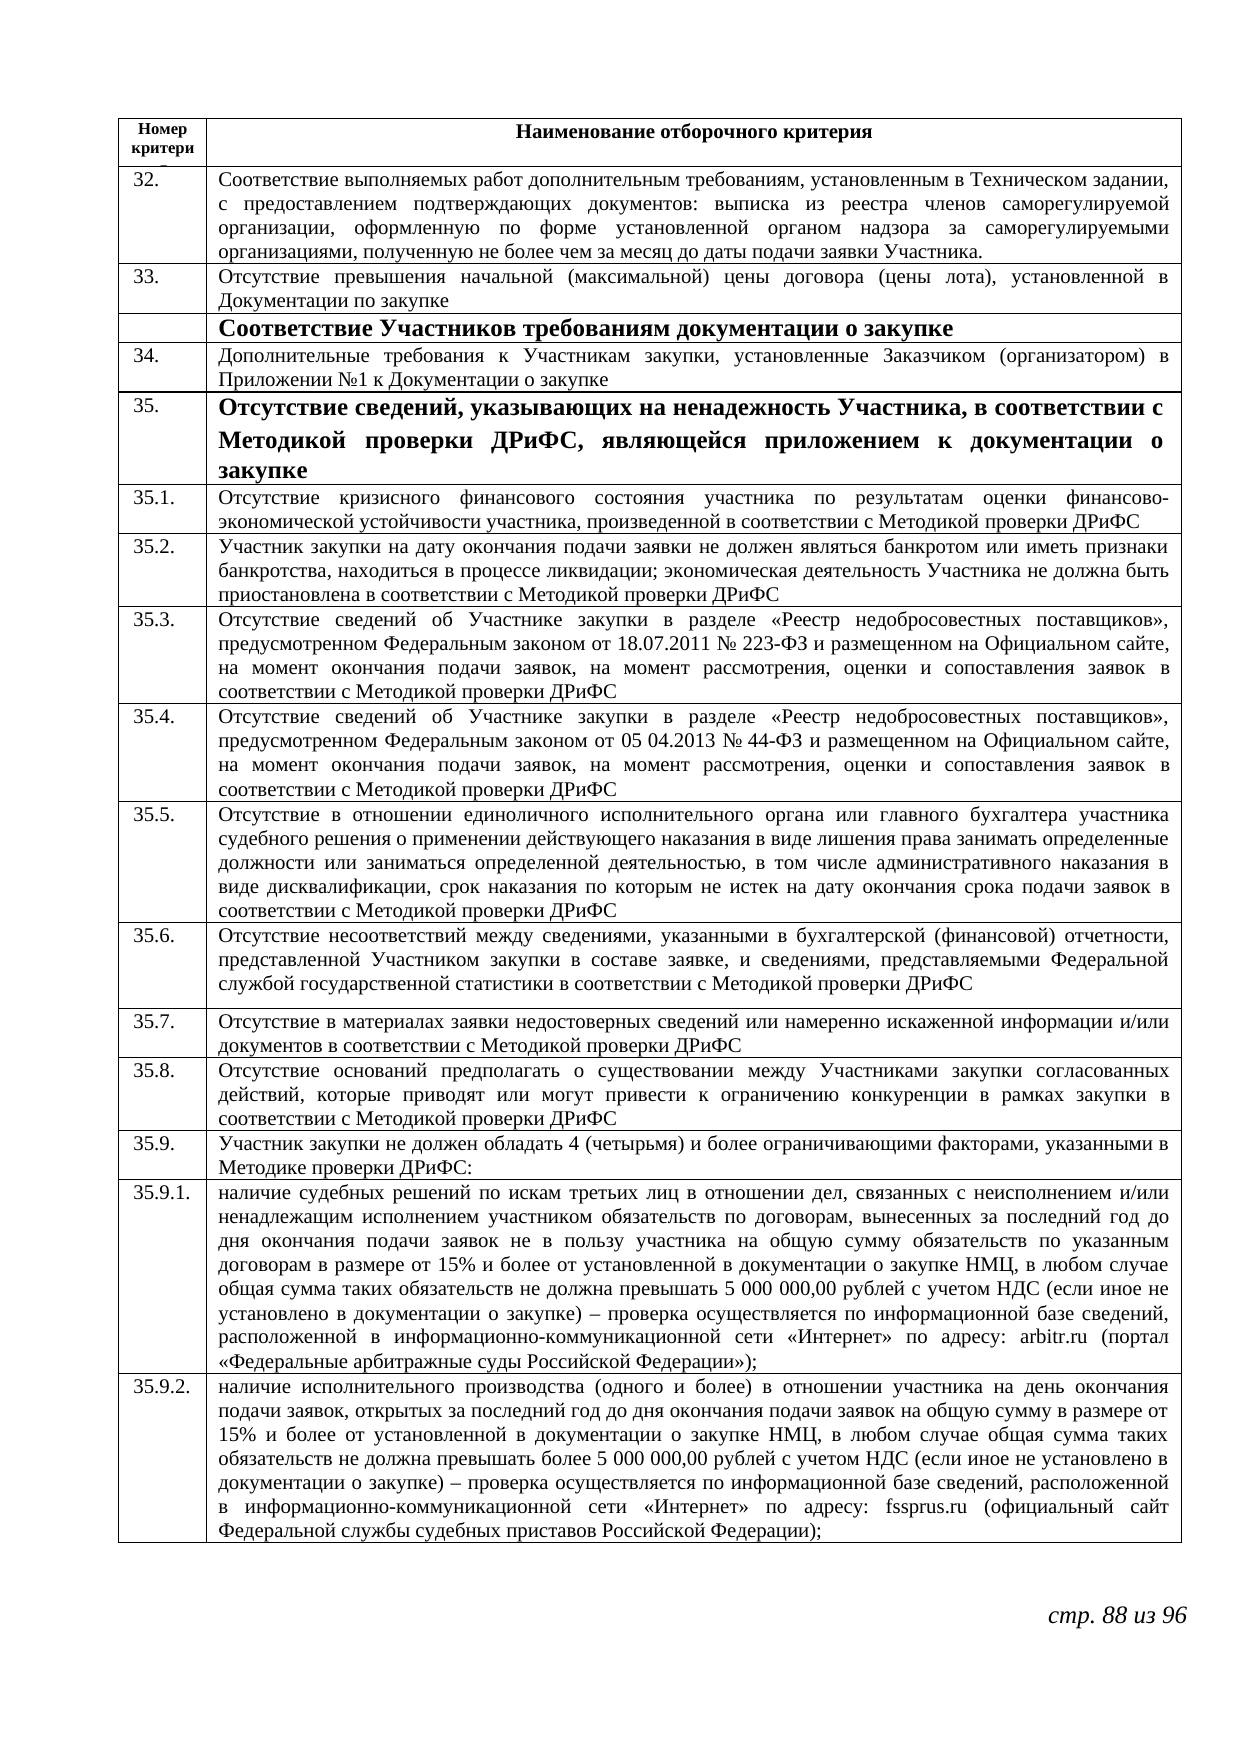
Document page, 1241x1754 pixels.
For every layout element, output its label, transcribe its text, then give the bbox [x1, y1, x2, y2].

table_cell [119, 343, 206, 391]
table_cell Отсутствие в материалах заявки недостоверных сведений или намеренно искаженной информации и/или документов в соответствии с Методикой проверки ДРиФС [207, 1009, 1181, 1057]
table_cell [119, 1131, 206, 1179]
table_cell [119, 314, 206, 342]
table_cell [119, 704, 206, 801]
table_cell [119, 1180, 206, 1373]
table_cell [119, 802, 206, 922]
table_cell [119, 485, 206, 533]
table_cell Дополнительные требования к Участникам закупки, установленные Заказчиком (организатором) в Приложении №1 к Документации о закупке [207, 343, 1181, 391]
table_cell [119, 167, 206, 263]
table_cell Участник закупки не должен обладать 4 (четырьмя) и более ограничивающими факторами, указанными в Методике проверки ДРиФС: [207, 1131, 1181, 1179]
table_cell [119, 1374, 206, 1542]
table_cell Отсутствие в отношении единоличного исполнительного органа или главного бухгалтера участника судебного решения о применении действующего наказания в виде лишения права занимать определенные должности или заниматься определенной деятельностью, в том числе административного наказания в виде дисквалификации, срок наказания по которым не истек на дату окончания срока подачи заявок в соответствии с Методикой проверки ДРиФС [207, 802, 1181, 922]
table_cell Отсутствие кризисного финансового состояния участника по результатам оценки финансово-экономической устойчивости участника, произведенной в соответствии с Методикой проверки ДРиФС [207, 485, 1181, 533]
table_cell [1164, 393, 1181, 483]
table_cell Соответствие выполняемых работ дополнительным требованиям, установленным в Техническом задании, с предоставлением подтверждающих документов: выписка из реестра членов саморегулируемой организации, оформленную по форме установленной органом надзора за саморегулируемыми организациями, полученную не более чем за месяц до даты подачи заявки Участника. [207, 167, 1181, 263]
table_cell Отсутствие оснований предполагать о существовании между Участниками закупки согласованных действий, которые приводят или могут привести к ограничению конкуренции в рамках закупки в соответствии с Методикой проверки ДРиФС [207, 1058, 1181, 1130]
table_cell Отсутствие сведений об Участнике закупки в разделе «Реестр недобросовестных поставщиков», предусмотренном Федеральным законом от 05 04.2013 № 44-ФЗ и размещенном на Официальном сайте, на момент окончания подачи заявок, на момент рассмотрения, оценки и сопоставления заявок в соответствии с Методикой проверки ДРиФС [207, 704, 1181, 801]
table_cell Отсутствие сведений об Участнике закупки в разделе «Реестр недобросовестных поставщиков», предусмотренном Федеральным законом от 18.07.2011 № 223-ФЗ и размещенном на Официальном сайте, на момент окончания подачи заявок, на момент рассмотрения, оценки и сопоставления заявок в соответствии с Методикой проверки ДРиФС [207, 607, 1181, 703]
table_cell Отсутствие превышения начальной (максимальной) цены договора (цены лота), установленной в Документации по закупке [207, 264, 1181, 312]
table_header Наименование отборочного критерия [207, 119, 1181, 166]
table_cell наличие исполнительного производства (одного и более) в отношении участника на день окончания подачи заявок, открытых за последний год до дня окончания подачи заявок на общую сумму в размере от 15% и более от установленной в документации о закупке НМЦ, в любом случае общая сумма таких обязательств не должна превышать более 5 000 000,00 рублей с учетом НДС (если иное не установлено в документации о закупке) – проверка осуществляется по информационной базе сведений, расположенной в информационно-коммуникационной сети «Интернет» по адресу: fssprus.ru (официальный сайт Федеральной службы судебных приставов Российской Федерации); [207, 1374, 1181, 1542]
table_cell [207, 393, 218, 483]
table_cell наличие судебных решений по искам третьих лиц в отношении дел, связанных с неисполнением и/или ненадлежащим исполнением участником обязательств по договорам, вынесенных за последний год до дня окончания подачи заявок не в пользу участника на общую сумму обязательств по указанным договорам в размере от 15% и более от установленной в документации о закупке НМЦ, в любом случае общая сумма таких обязательств не должна превышать 5 000 000,00 рублей с учетом НДС (если иное не установлено в документации о закупке) – проверка осуществляется по информационной базе сведений, расположенной в информационно-коммуникационной сети «Интернет» по адресу: arbitr.ru (портал «Федеральные арбитражные суды Российской Федерации»); [207, 1180, 1181, 1373]
table_cell [119, 393, 206, 483]
table_cell Соответствие Участников требованиям документации о закупке [207, 314, 1181, 342]
table_cell Отсутствие несоответствий между сведениями, указанными в бухгалтерской (финансовой) отчетности, представленной Участником закупки в составе заявке, и сведениями, представляемыми Федеральной службой государственной статистики в соответствии с Методикой проверки ДРиФС [207, 923, 1181, 1007]
table_cell [119, 1009, 206, 1057]
table_cell [119, 607, 206, 703]
table_cell [119, 264, 206, 312]
table_cell [119, 534, 206, 606]
table_cell [119, 1058, 206, 1130]
table_cell [119, 923, 206, 1007]
table_header Номер критерия [119, 119, 206, 166]
table_cell Участник закупки на дату окончания подачи заявки не должен являться банкротом или иметь признаки банкротства, находиться в процессе ликвидации; экономическая деятельность Участника не должна быть приостановлена в соответствии с Методикой проверки ДРиФС [207, 534, 1181, 606]
